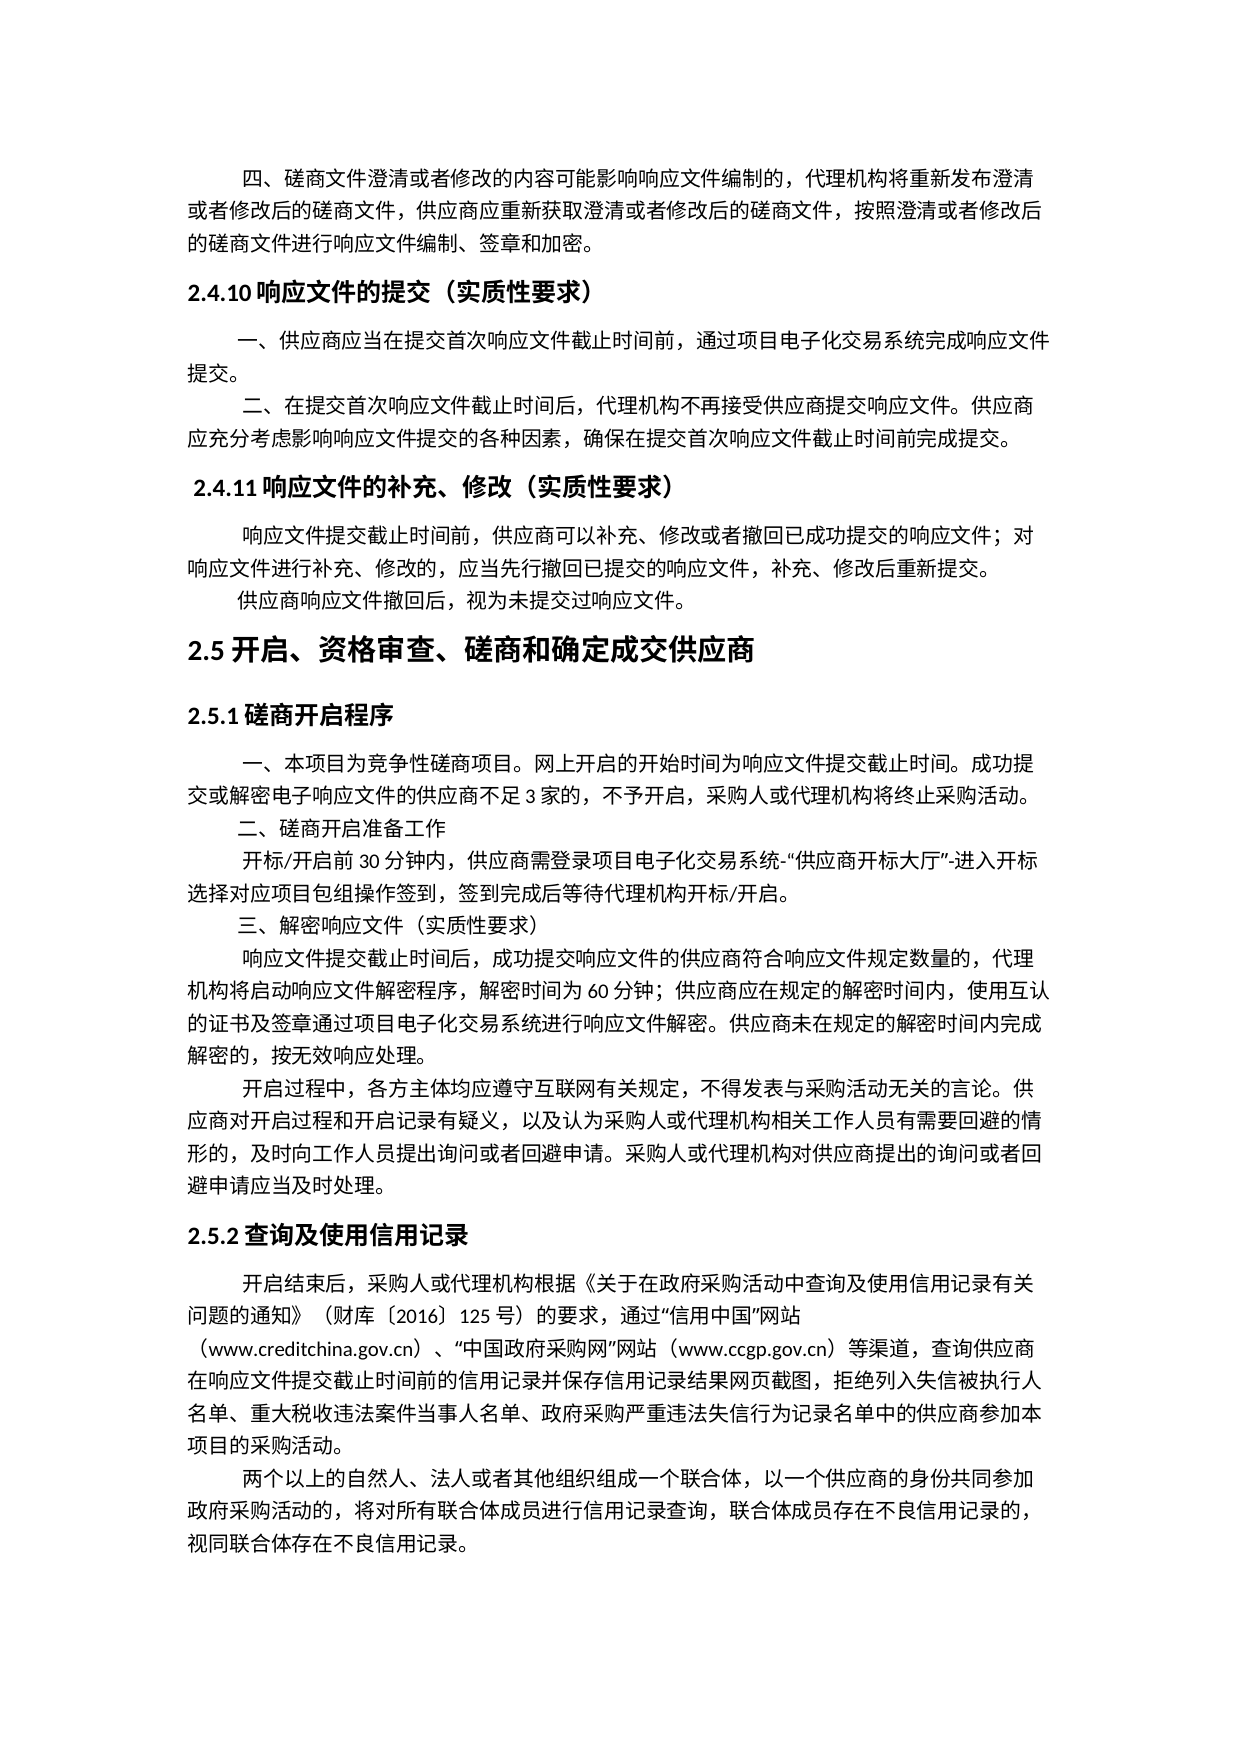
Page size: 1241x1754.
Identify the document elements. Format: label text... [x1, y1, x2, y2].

text 一、供应商应当在提交首次响应文件截止时间前，通过项目电子化交易系统完成响应文件提交。 [187, 324, 1053, 389]
text 二、在提交首次响应文件截止时间后，代理机构不再接受供应商提交响应文件。供应商应充分考虑影响响应文件提交的各种因素，确保在提交首次响应文件截止时间前完成提交。 [187, 389, 1053, 454]
text 一、本项目为竞争性磋商项目。网上开启的开始时间为响应文件提交截止时间。成功提交或解密电子响应文件的供应商不足3家的，不予开启，采购人或代理机构将终止采购活动。 [187, 747, 1053, 812]
text 2.5开启、资格审查、磋商和确定成交供应商 [187, 617, 1053, 682]
text 响应文件提交截止时间前，供应商可以补充、修改或者撤回已成功提交的响应文件；对响应文件进行补充、修改的，应当先行撤回已提交的响应文件，补充、修改后重新提交。 [187, 519, 1053, 584]
text 2.4.10响应文件的提交（实质性要求） [187, 259, 1053, 324]
text 2.5.1磋商开启程序 [187, 682, 1053, 747]
text 开标/开启前30分钟内，供应商需登录项目电子化交易系统-“供应商开标大厅”-进入开标选择对应项目包组操作签到，签到完成后等待代理机构开标/开启。 [187, 844, 1053, 909]
text 2.5.2查询及使用信用记录 [187, 1202, 1053, 1267]
text 两个以上的自然人、法人或者其他组织组成一个联合体，以一个供应商的身份共同参加政府采购活动的，将对所有联合体成员进行信用记录查询，联合体成员存在不良信用记录的，视同联合体存在不良信用记录。 [187, 1462, 1053, 1559]
text 三、解密响应文件（实质性要求） [187, 909, 1053, 942]
text 响应文件提交截止时间后，成功提交响应文件的供应商符合响应文件规定数量的，代理机构将启动响应文件解密程序，解密时间为60分钟；供应商应在规定的解密时间内，使用互认的证书及签章通过项目电子化交易系统进行响应文件解密。供应商未在规定的解密时间内完成解密的，按无效响应处理。 [187, 942, 1053, 1072]
text 开启结束后，采购人或代理机构根据《关于在政府采购活动中查询及使用信用记录有关问题的通知》（财库〔2016〕125号）的要求，通过“信用中国”网站（www.creditchina.gov.cn）、“中国政府采购网”网站（www.ccgp.gov.cn）等渠道，查询供应商在响应文件提交截止时间前的信用记录并保存信用记录结果网页截图，拒绝列入失信被执行人名单、重大税收违法案件当事人名单、政府采购严重违法失信行为记录名单中的供应商参加本项目的采购活动。 [187, 1267, 1053, 1462]
text 开启过程中，各方主体均应遵守互联网有关规定，不得发表与采购活动无关的言论。供应商对开启过程和开启记录有疑义，以及认为采购人或代理机构相关工作人员有需要回避的情形的，及时向工作人员提出询问或者回避申请。采购人或代理机构对供应商提出的询问或者回避申请应当及时处理。 [187, 1072, 1053, 1202]
text 四、磋商文件澄清或者修改的内容可能影响响应文件编制的，代理机构将重新发布澄清或者修改后的磋商文件，供应商应重新获取澄清或者修改后的磋商文件，按照澄清或者修改后的磋商文件进行响应文件编制、签章和加密。 [187, 162, 1053, 259]
text 2.4.11响应文件的补充、修改（实质性要求） [187, 454, 1053, 519]
text 供应商响应文件撤回后，视为未提交过响应文件。 [187, 584, 1053, 617]
text 二、磋商开启准备工作 [187, 812, 1053, 844]
